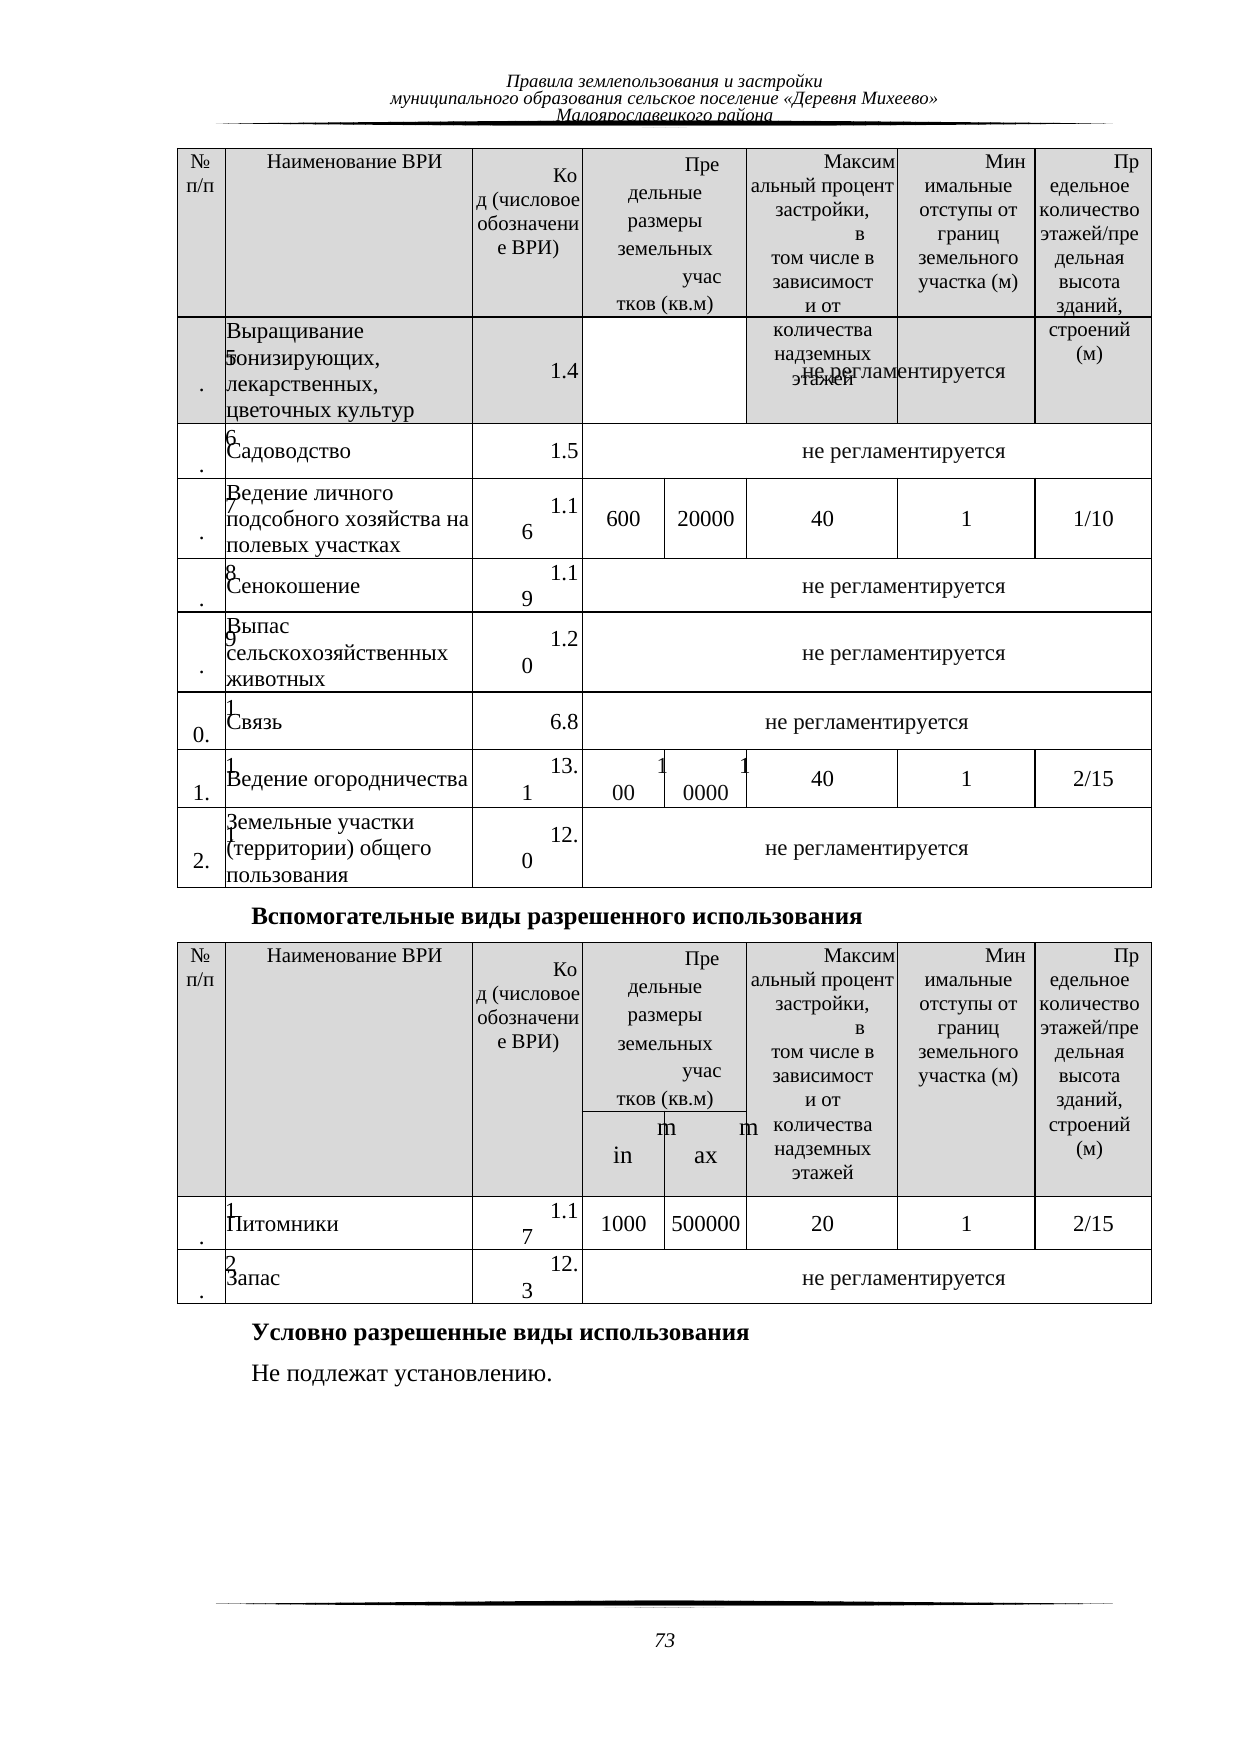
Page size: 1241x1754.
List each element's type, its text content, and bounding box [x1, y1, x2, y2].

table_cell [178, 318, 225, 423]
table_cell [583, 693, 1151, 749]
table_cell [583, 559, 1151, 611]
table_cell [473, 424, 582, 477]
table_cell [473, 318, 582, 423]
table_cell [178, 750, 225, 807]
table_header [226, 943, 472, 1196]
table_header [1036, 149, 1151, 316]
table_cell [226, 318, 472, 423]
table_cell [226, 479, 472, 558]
text Не подлежат установлению. [177, 1358, 1152, 1387]
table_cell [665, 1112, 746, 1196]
picture [215, 1600, 1113, 1608]
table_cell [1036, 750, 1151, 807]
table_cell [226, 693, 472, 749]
text Условно разрешенные виды использования [177, 1317, 1152, 1345]
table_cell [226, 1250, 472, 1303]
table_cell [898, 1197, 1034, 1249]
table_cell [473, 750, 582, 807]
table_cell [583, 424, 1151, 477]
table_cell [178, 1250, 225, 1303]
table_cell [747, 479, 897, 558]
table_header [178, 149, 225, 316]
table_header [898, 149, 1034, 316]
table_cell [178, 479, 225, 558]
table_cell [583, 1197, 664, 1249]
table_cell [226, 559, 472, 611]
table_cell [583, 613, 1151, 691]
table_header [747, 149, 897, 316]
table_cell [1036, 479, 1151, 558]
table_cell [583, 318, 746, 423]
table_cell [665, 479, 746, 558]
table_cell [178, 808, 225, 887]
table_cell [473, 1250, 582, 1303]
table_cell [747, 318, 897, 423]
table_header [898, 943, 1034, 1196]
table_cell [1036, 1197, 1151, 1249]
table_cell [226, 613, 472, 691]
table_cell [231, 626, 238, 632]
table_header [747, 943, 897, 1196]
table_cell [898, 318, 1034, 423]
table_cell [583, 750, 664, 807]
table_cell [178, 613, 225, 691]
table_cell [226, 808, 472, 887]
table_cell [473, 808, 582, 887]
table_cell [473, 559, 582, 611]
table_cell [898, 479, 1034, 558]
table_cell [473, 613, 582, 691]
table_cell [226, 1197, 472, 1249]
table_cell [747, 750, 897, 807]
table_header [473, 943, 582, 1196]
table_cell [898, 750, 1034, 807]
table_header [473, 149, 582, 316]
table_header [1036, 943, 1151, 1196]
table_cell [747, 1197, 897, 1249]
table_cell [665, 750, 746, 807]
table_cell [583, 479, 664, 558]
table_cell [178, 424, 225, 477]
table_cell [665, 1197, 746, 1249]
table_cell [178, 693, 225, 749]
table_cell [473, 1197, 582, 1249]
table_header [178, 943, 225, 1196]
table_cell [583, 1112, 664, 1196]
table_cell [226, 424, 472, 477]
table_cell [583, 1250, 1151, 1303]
text Вспомогательные виды разрешенного использования [177, 901, 1152, 929]
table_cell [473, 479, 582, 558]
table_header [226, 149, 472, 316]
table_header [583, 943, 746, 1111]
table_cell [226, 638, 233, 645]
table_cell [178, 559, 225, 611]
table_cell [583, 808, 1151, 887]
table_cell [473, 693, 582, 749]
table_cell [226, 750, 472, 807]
picture [215, 119, 1113, 128]
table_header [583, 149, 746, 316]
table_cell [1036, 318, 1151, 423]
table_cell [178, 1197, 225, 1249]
